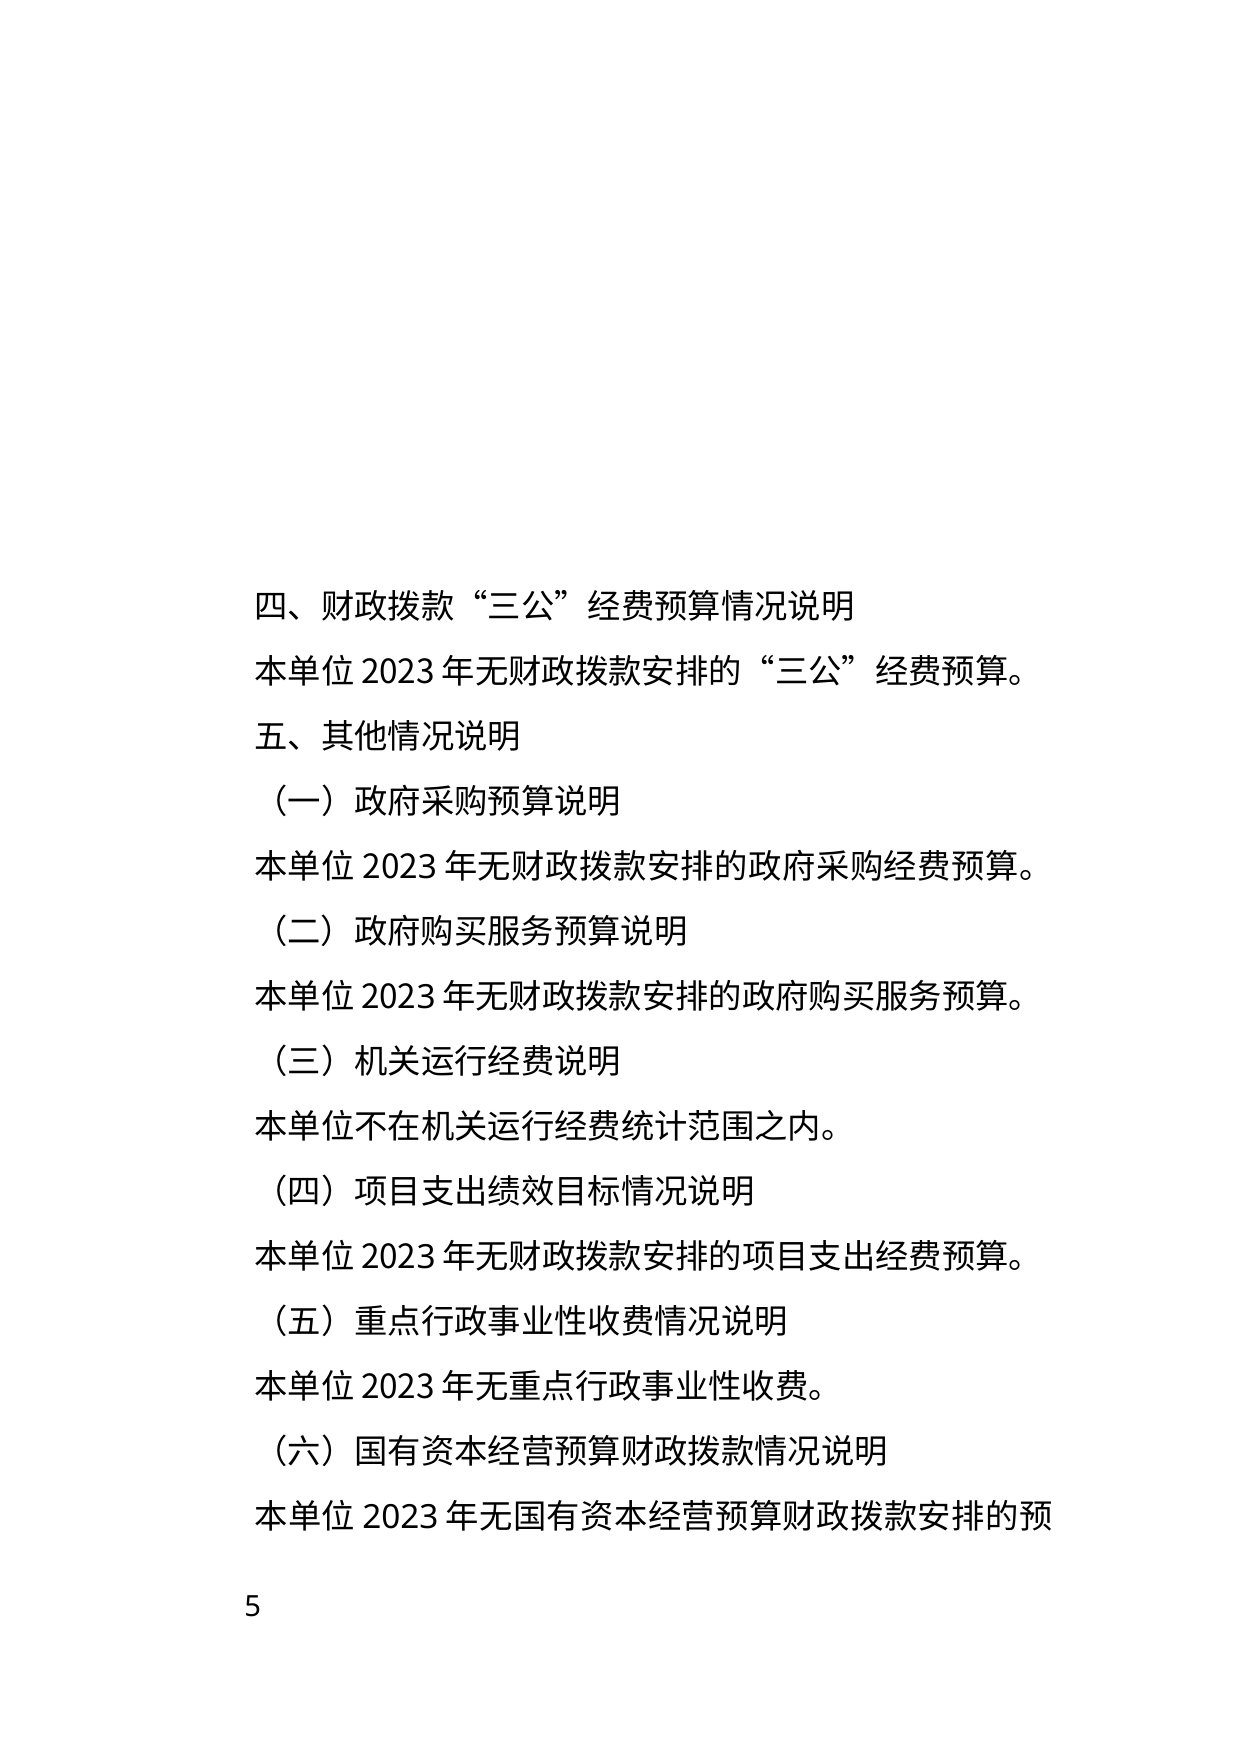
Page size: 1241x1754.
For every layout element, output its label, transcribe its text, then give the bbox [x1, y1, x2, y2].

text （四）项目支出绩效目标情况说明 [187, 1157, 1053, 1222]
text 本单位2023年无重点行政事业性收费。 [187, 1352, 1053, 1417]
text 本单位2023年无财政拨款安排的政府购买服务预算。 [187, 962, 1053, 1027]
text 本单位2023年无财政拨款安排的项目支出经费预算。 [187, 1222, 1053, 1287]
text （六）国有资本经营预算财政拨款情况说明 [187, 1417, 1053, 1482]
text （一）政府采购预算说明 [187, 767, 1053, 832]
text 本单位2023年无财政拨款安排的“三公”经费预算。 [187, 637, 1053, 702]
text 本单位不在机关运行经费统计范围之内。 [187, 1092, 1053, 1157]
text （五）重点行政事业性收费情况说明 [187, 1287, 1053, 1352]
text 本单位2023年无财政拨款安排的政府采购经费预算。（二）政府购买服务预算说明 [254, 832, 1053, 962]
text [187, 1482, 1053, 1547]
text （三）机关运行经费说明 [187, 1027, 1053, 1092]
text 四、财政拨款“三公”经费预算情况说明 [187, 572, 1053, 637]
list 其他情况说明 [187, 702, 1053, 767]
